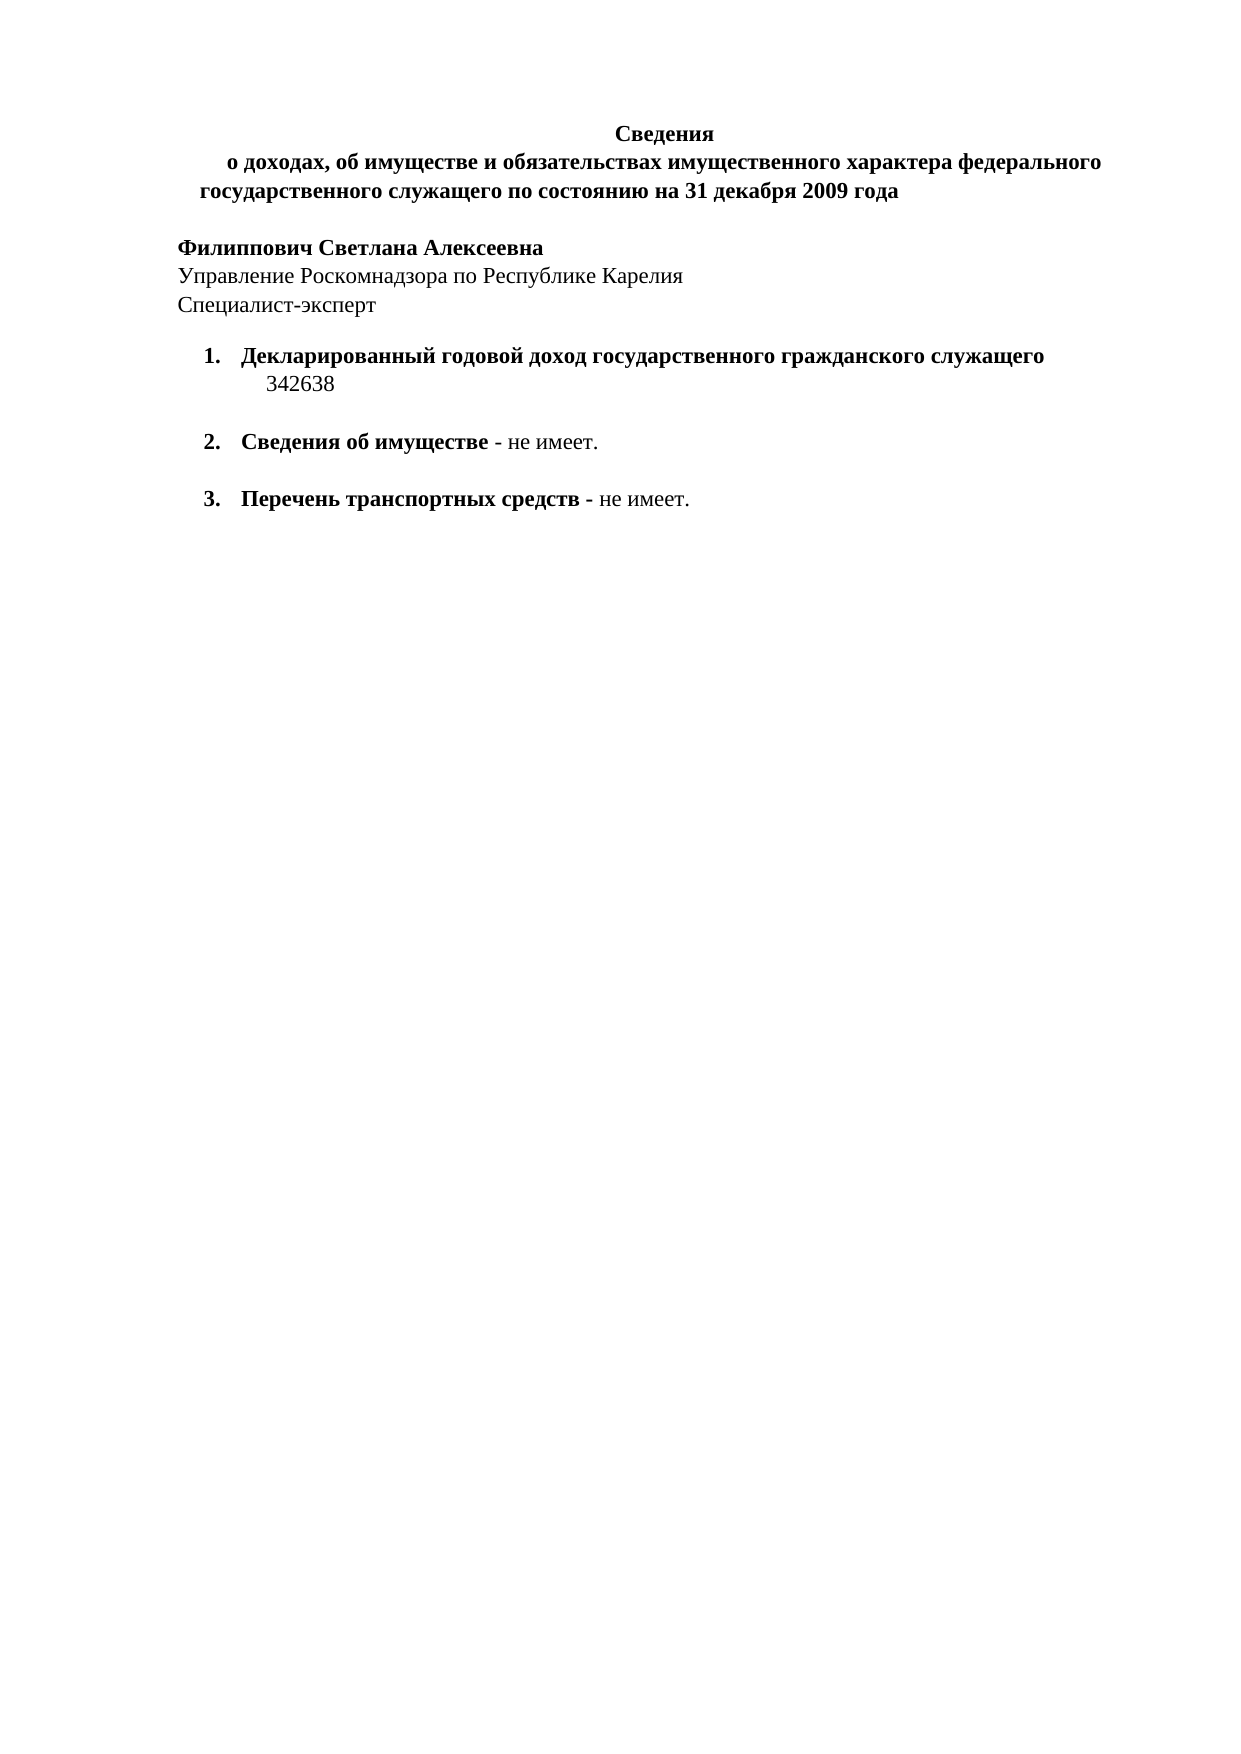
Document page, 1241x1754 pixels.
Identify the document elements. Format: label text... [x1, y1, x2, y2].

text государственного служащего по состоянию на 31 декабря 2009 года [177, 175, 922, 204]
list Сведения об имуществе - не имеет. [203, 428, 1152, 454]
list Декларированный годовой доход государственного гражданского служащего [203, 342, 1152, 368]
text Управление Роскомнадзора по Республике Карелия Специалист-эксперт [177, 261, 784, 318]
text Сведения [177, 118, 1152, 147]
list Перечень транспортных средств - не имеет. [203, 485, 1152, 512]
text 342638 [266, 370, 1152, 396]
text о доходах, об имуществе и обязательствах имущественного характера федерального [177, 147, 1152, 175]
text Филиппович Светлана Алексеевна [177, 232, 922, 261]
